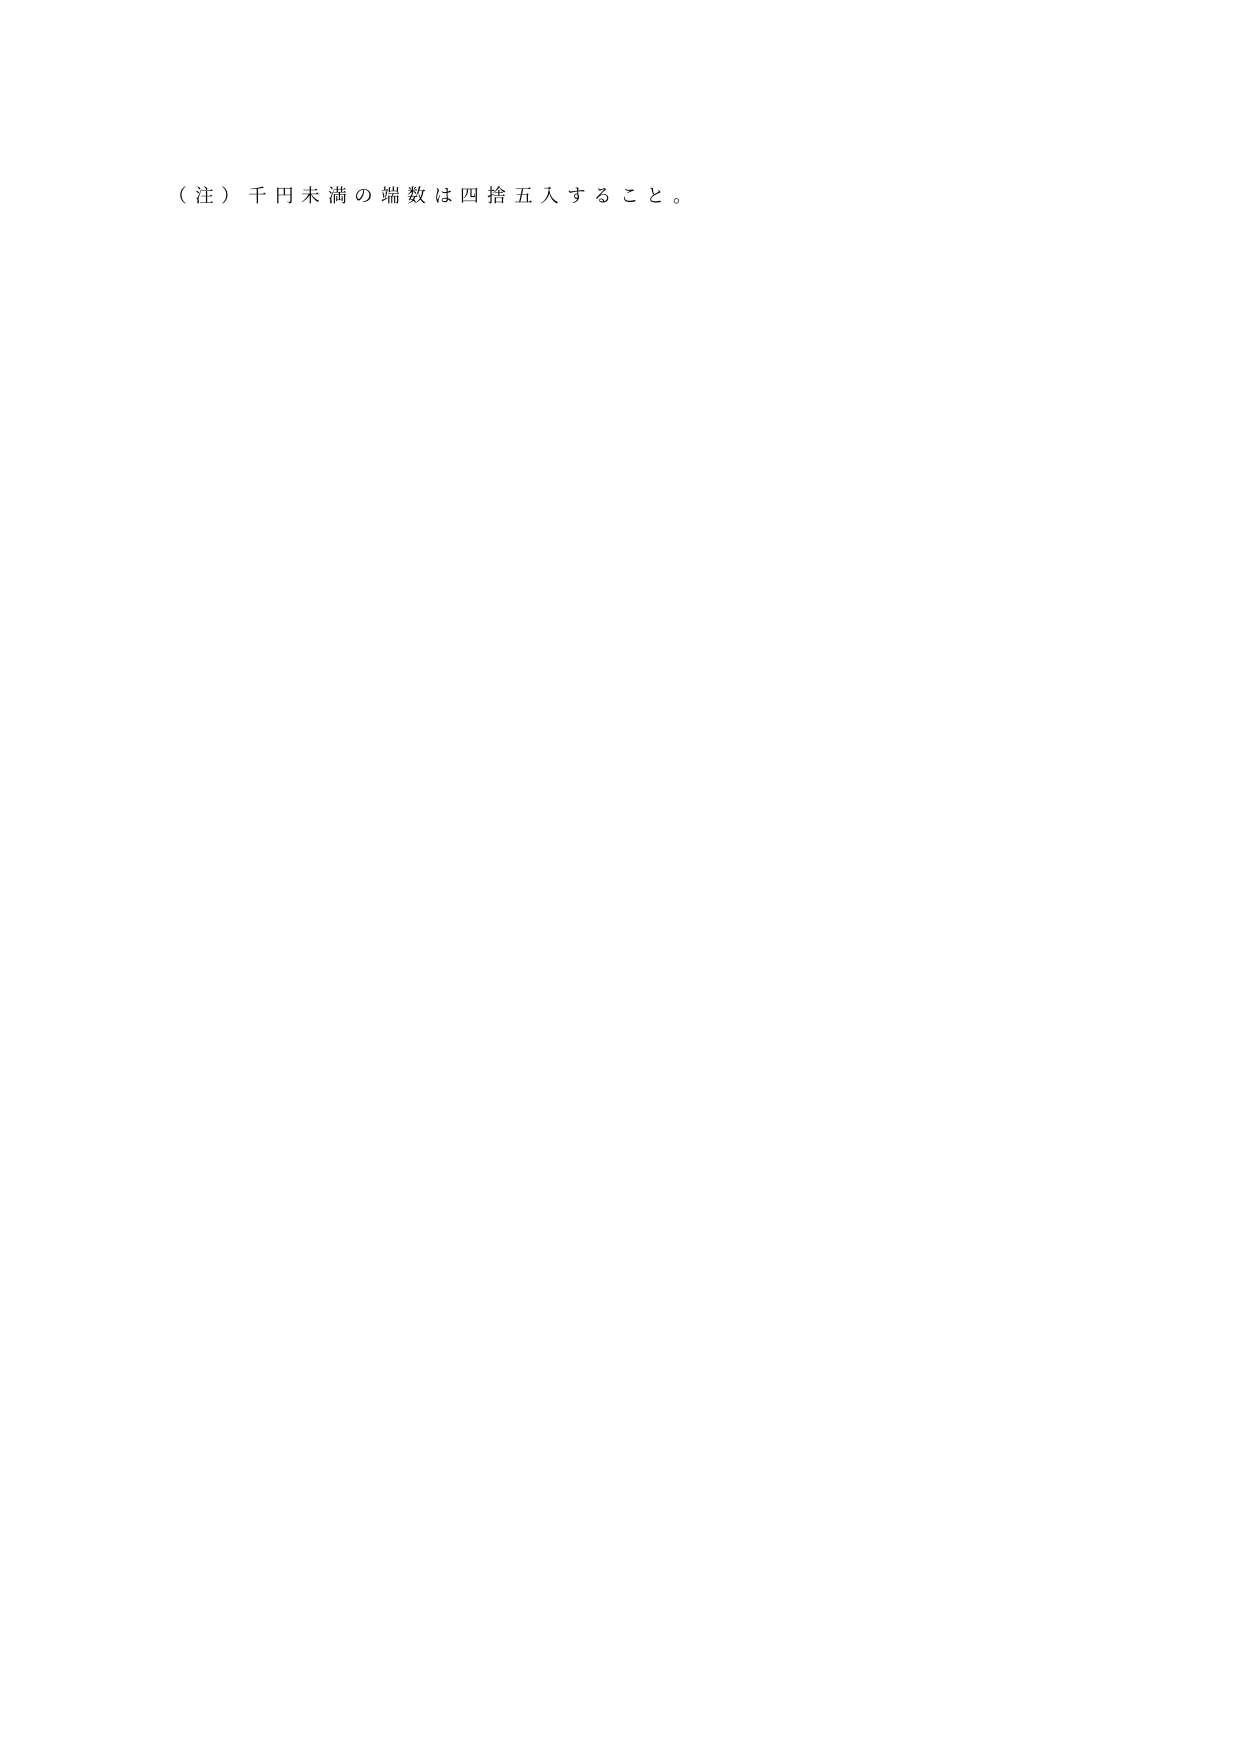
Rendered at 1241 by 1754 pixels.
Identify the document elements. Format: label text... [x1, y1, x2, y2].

text （注）千円未満の端数は四捨五入すること。 [89, 179, 1152, 208]
